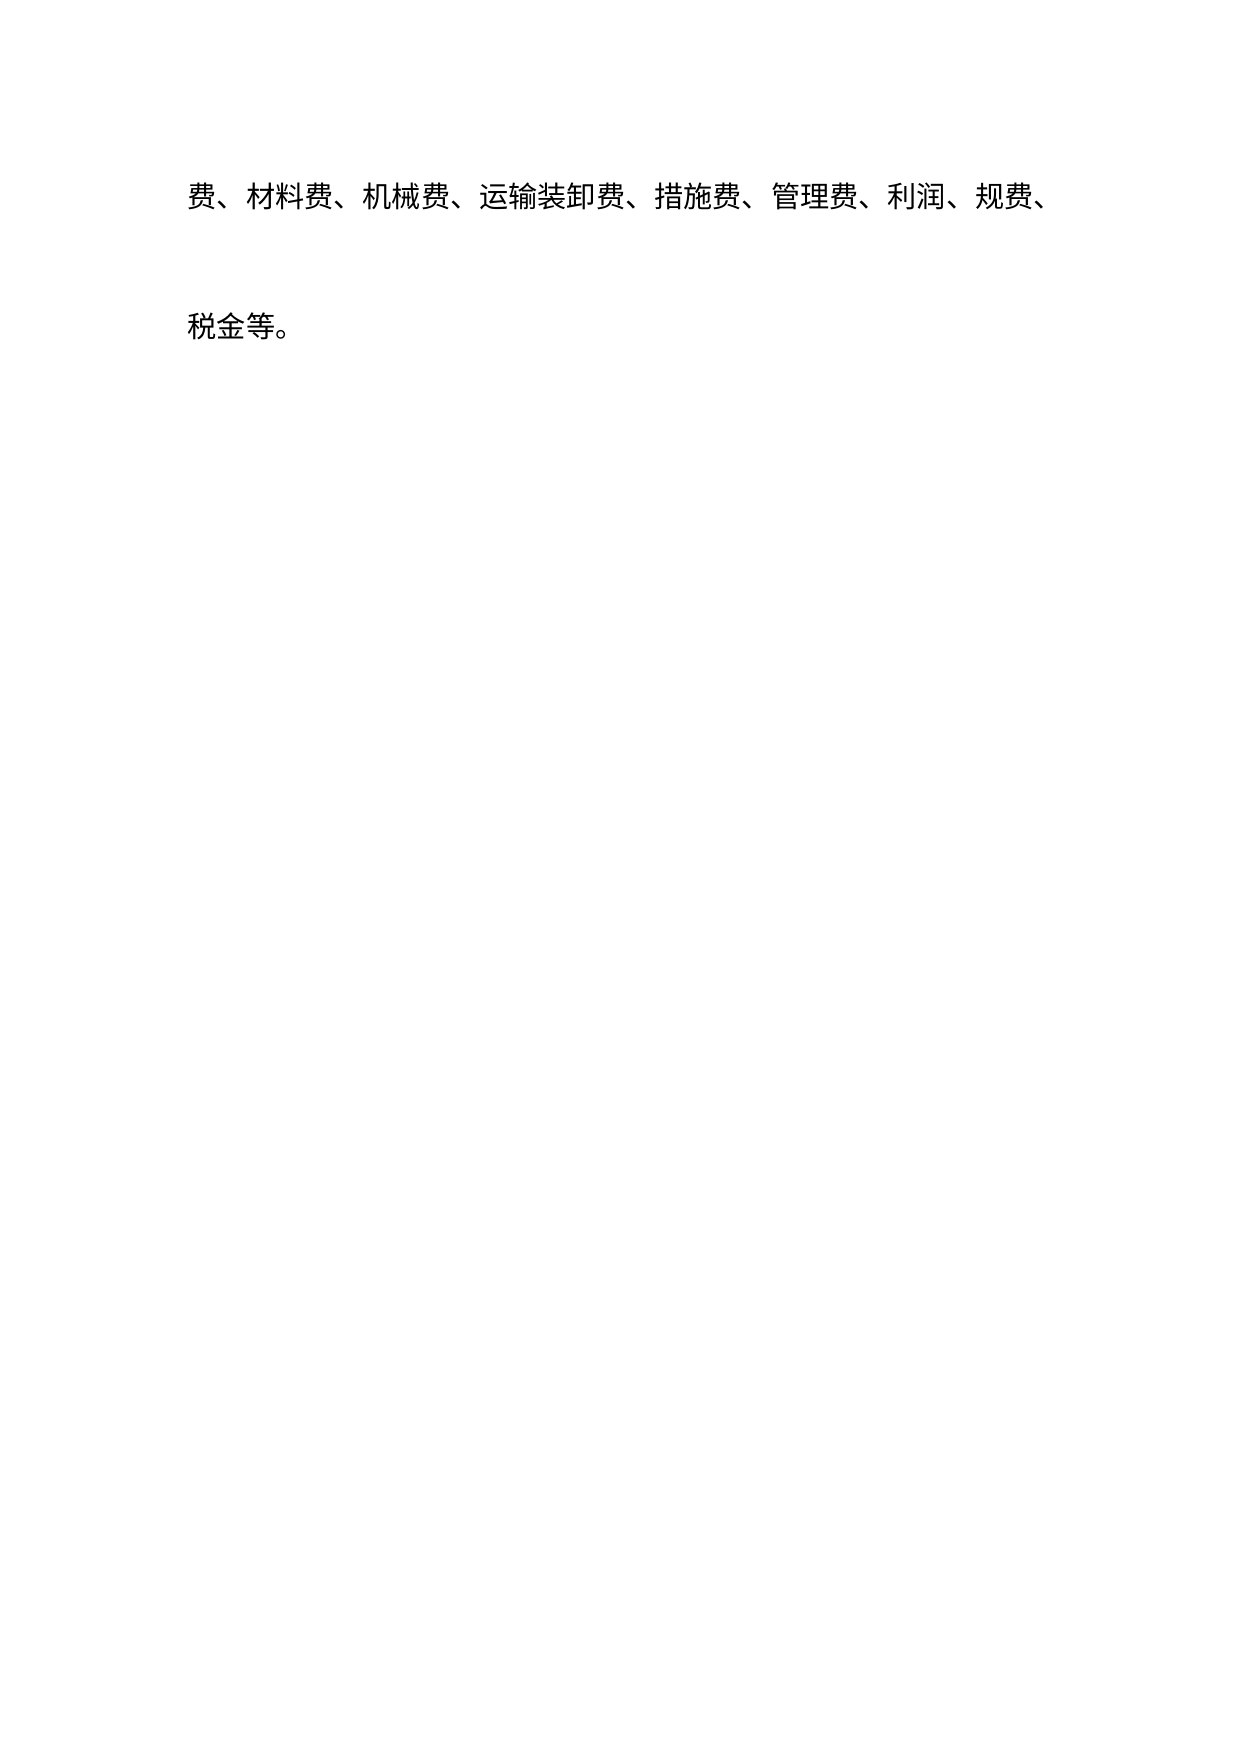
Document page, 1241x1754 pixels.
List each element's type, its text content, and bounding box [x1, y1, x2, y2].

text 税金等。 [187, 292, 1053, 357]
text 费、材料费、机械费、运输装卸费、措施费、管理费、利润、规费、 [187, 162, 1053, 292]
